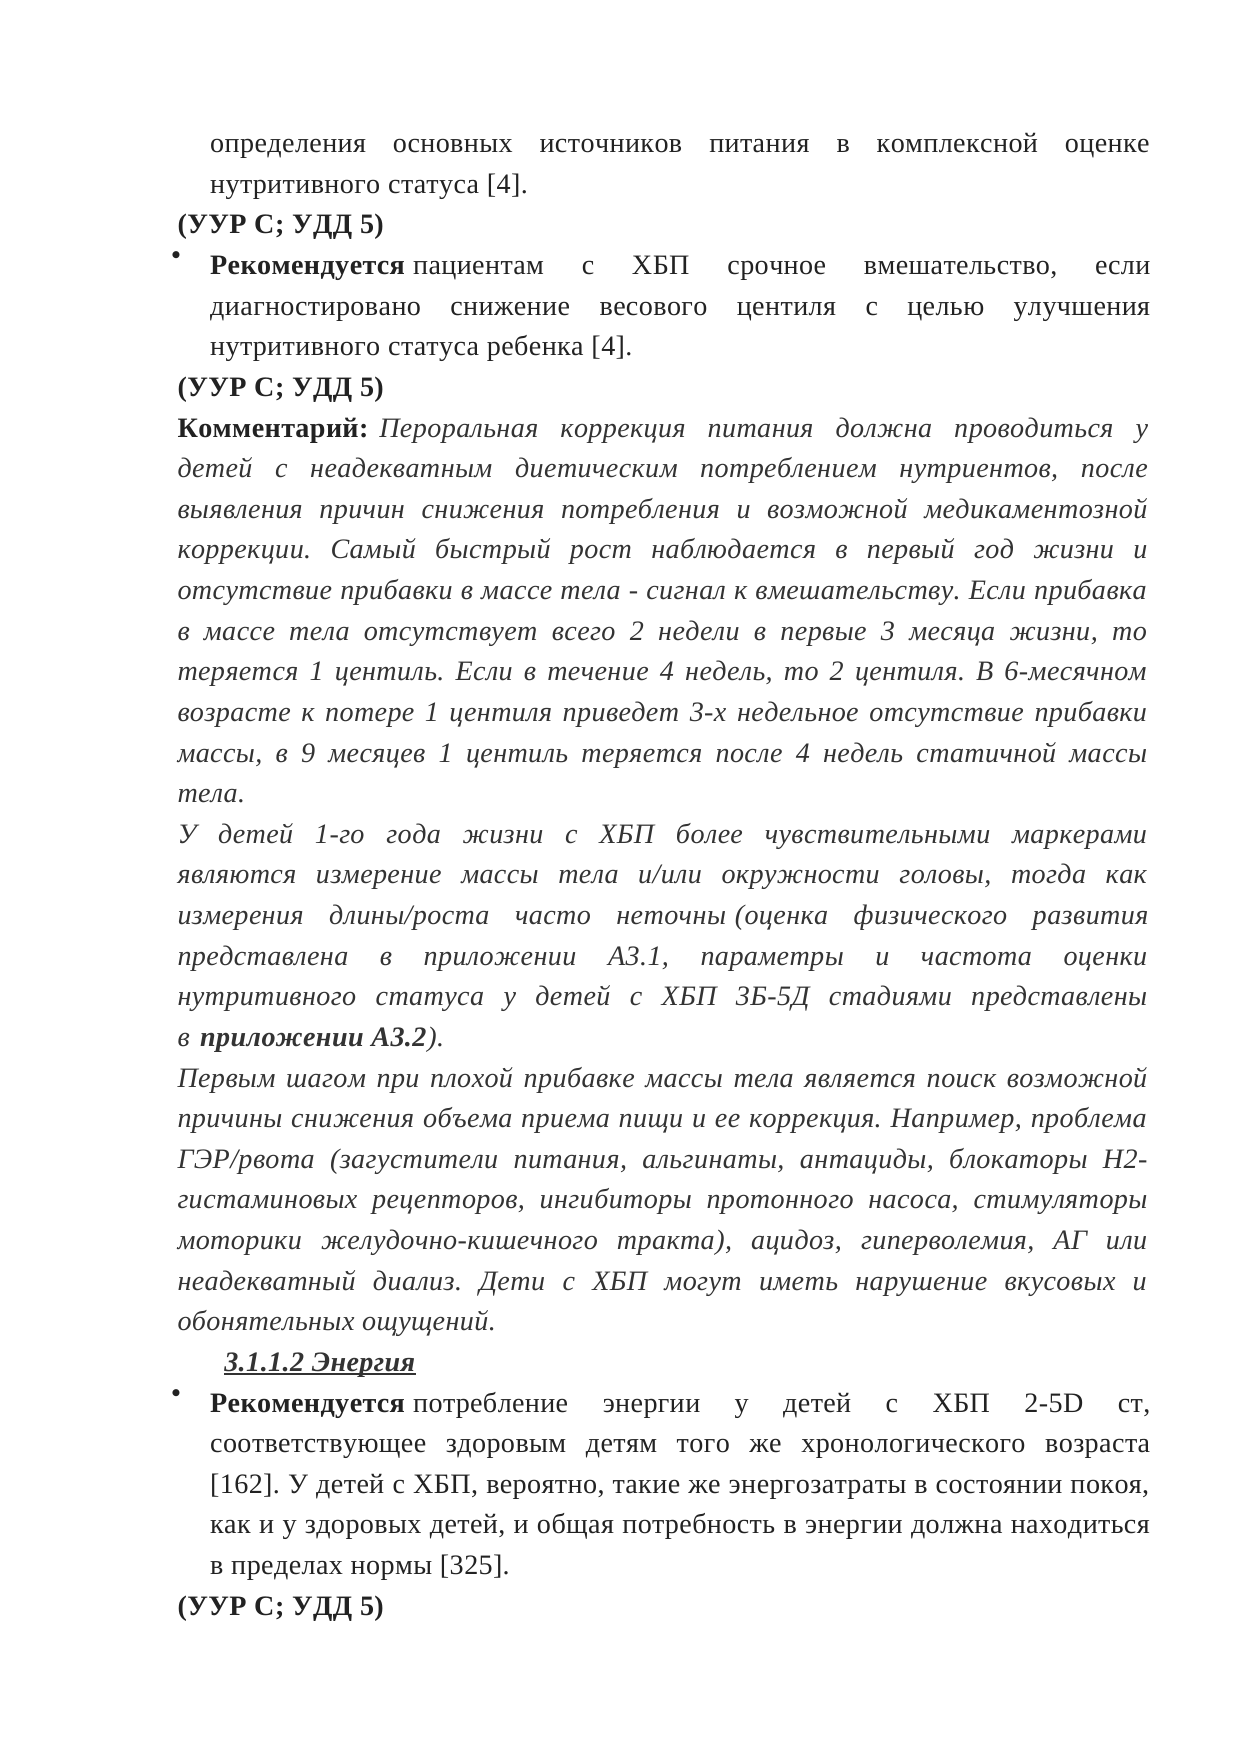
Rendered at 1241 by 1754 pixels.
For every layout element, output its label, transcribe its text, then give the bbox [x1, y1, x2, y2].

text (УУР С; УДД 5) [177, 362, 1152, 402]
text (УУР С; УДД 5) [177, 1581, 1152, 1621]
text Первым шагом при плохой прибавке массы тела является поиск возможной причины снижения объема приема пищи и ее коррекция. Например, проблема ГЭР/рвота (загустители питания, альгинаты, антациды, блокаторы H2-гистаминовых рецепторов, ингибиторы протонного насоса, стимуляторы моторики желудочно-кишечного тракта), ацидоз, гиперволемия, АГ или неадекватный диализ. Дети с ХБП могут иметь нарушение вкусовых и обонятельных ощущений. [177, 1052, 1152, 1337]
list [172, 118, 1152, 199]
text Комментарий: Пероральная коррекция питания должна проводиться у детей с неадекватным диетическим потреблением нутриентов, после выявления причин снижения потребления и возможной медикаментозной коррекции. Самый быстрый рост наблюдается в первый год жизни и отсутствие прибавки в массе тела - сигнал к вмешательству. Если прибавка в массе тела отсутствует всего 2 недели в первые 3 месяца жизни, то теряется 1 центиль. Если в течение 4 недель, то 2 центиля. В 6-месячном возрасте к потере 1 центиля приведет 3-х недельное отсутствие прибавки массы, в 9 месяцев 1 центиль теряется после 4 недель статичной массы тела. [177, 402, 1152, 809]
list Рекомендуется пациентам с ХБП срочное вмешательство, если диагностировано снижение весового центиля с целью улучшения нутритивного статуса ребенка [4]. [172, 240, 1152, 362]
list Рекомендуется потребление энергии у детей с ХБП 2-5D ст, соответствующее здоровым детям того же хронологического возраста [162]. У детей с ХБП, вероятно, такие же энергозатраты в состоянии покоя, как и у здоровых детей, и общая потребность в энергии должна находиться в пределах нормы [325]. [172, 1377, 1152, 1581]
text 3.1.1.2 Энергия [224, 1337, 1105, 1377]
text (УУР С; УДД 5) [177, 199, 1152, 240]
text У детей 1-го года жизни с ХБП более чувствительными маркерами являются измерение массы тела и/или окружности головы, тогда как измерения длины/роста часто неточны (оценка физического развития представлена в приложении А3.1, параметры и частота оценки нутритивного статуса у детей с ХБП 3Б-5Д стадиями представлены в приложении А3.2). [177, 809, 1152, 1052]
